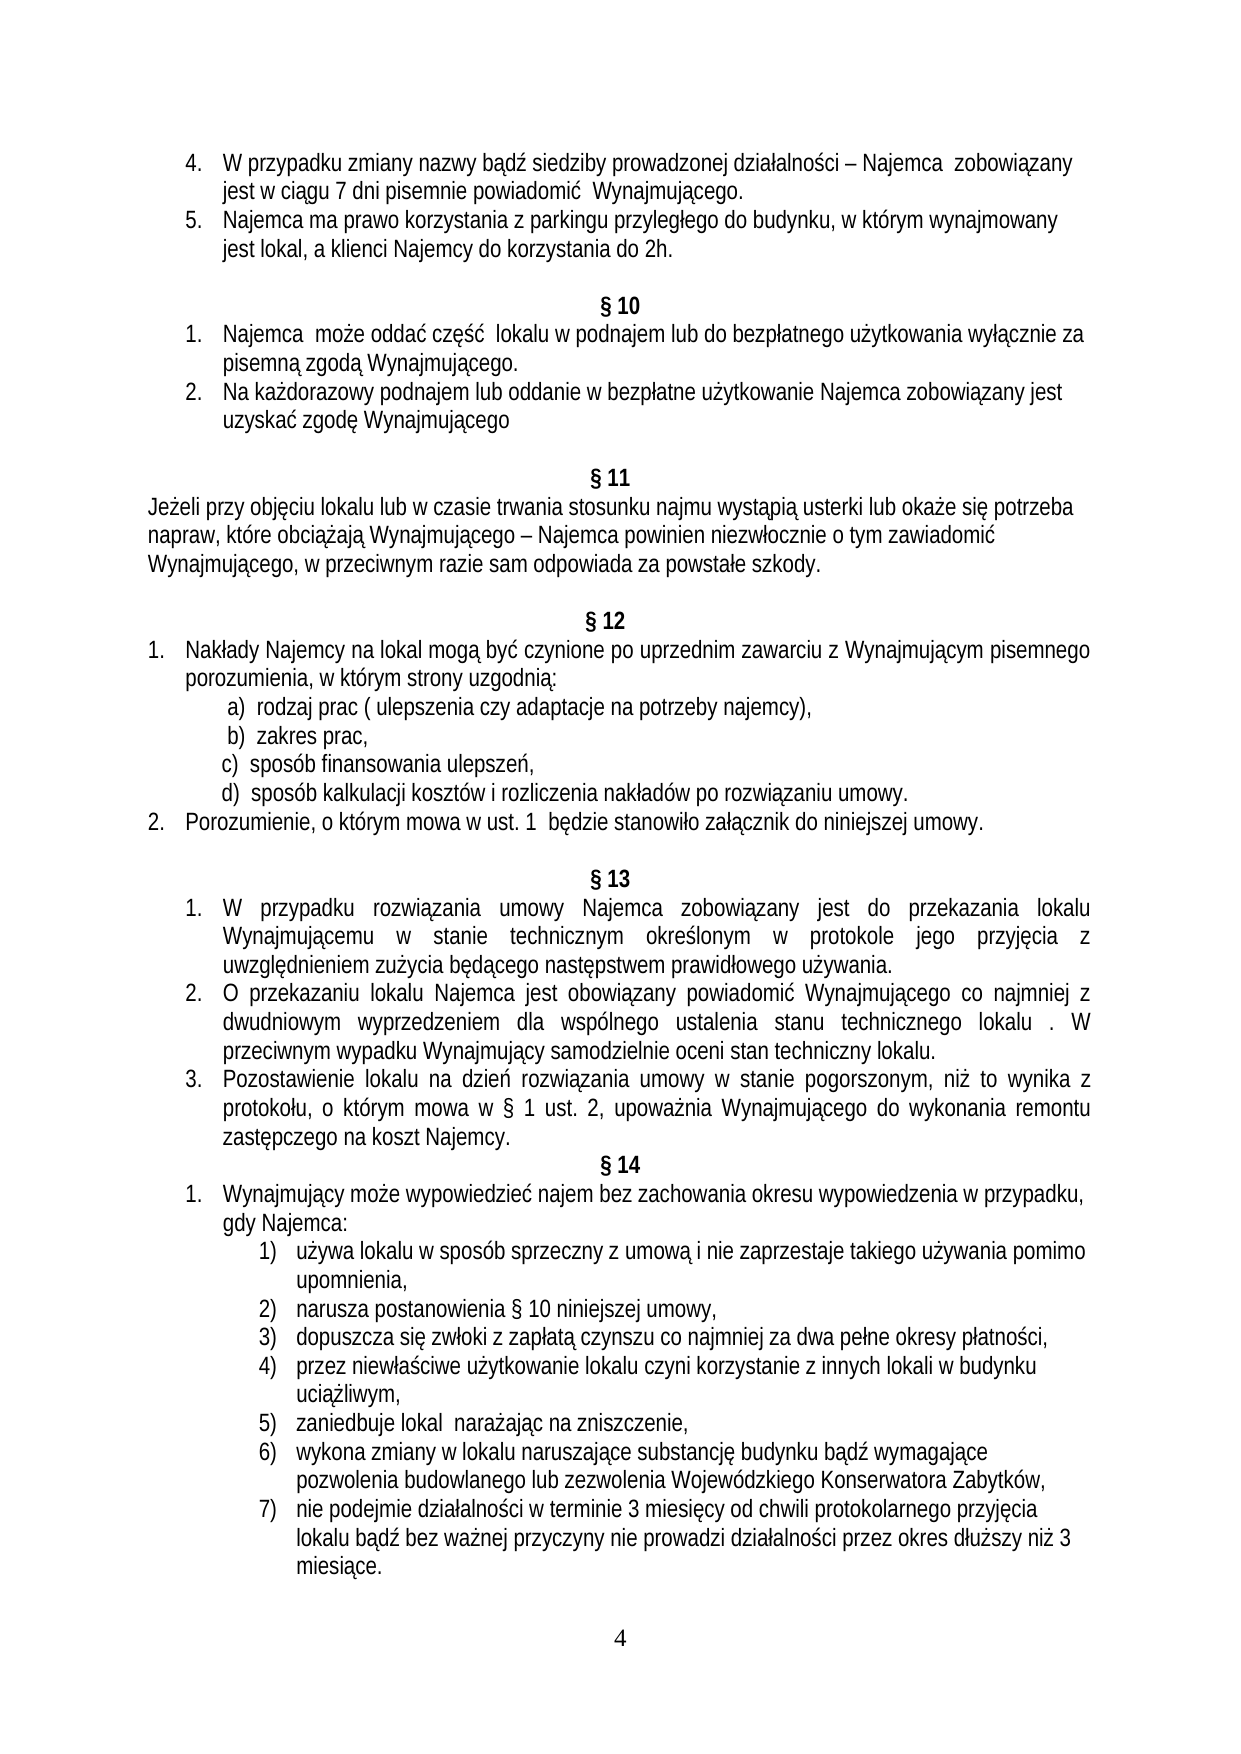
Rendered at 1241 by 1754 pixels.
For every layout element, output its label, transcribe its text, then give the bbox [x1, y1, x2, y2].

list dopuszcza się zwłoki z zapłatą czynszu co najmniej za dwa pełne okresy płatności, [258, 1322, 1093, 1351]
text § 14 [148, 1150, 1093, 1179]
list W przypadku rozwiązania umowy Najemca zobowiązany jest do przekazania lokalu Wynajmującemu w stanie technicznym określonym w protokole jego przyjęcia z uwzględnieniem zużycia będącego następstwem prawidłowego używania. [185, 892, 1093, 978]
text d) sposób kalkulacji kosztów i rozliczenia nakładów po rozwiązaniu umowy. [148, 778, 1093, 807]
list Wynajmujący może wypowiedzieć najem bez zachowania okresu wypowiedzenia w przypadku, gdy Najemca: [185, 1179, 1093, 1236]
text a) rodzaj prac ( ulepszenia czy adaptacje na potrzeby najemcy), [148, 692, 1093, 721]
text § 11 [516, 463, 1093, 491]
list narusza postanowienia § 10 niniejszej umowy, [258, 1293, 1093, 1322]
list Pozostawienie lokalu na dzień rozwiązania umowy w stanie pogorszonym, niż to wynika z protokołu, o którym mowa w § 1 ust. 2, upoważnia Wynajmującego do wykonania remontu zastępczego na koszt Najemcy. [185, 1064, 1093, 1150]
text § 10 [148, 291, 1093, 319]
list W przypadku zmiany nazwy bądź siedziby prowadzonej działalności – Najemca zobowiązany jest w ciągu 7 dni pisemnie powiadomić Wynajmującego. [185, 148, 1093, 205]
list Porozumienie, o którym mowa w ust. 1 będzie stanowiło załącznik do niniejszej umowy. [148, 807, 1093, 835]
text § 12 [148, 606, 1093, 635]
list używa lokalu w sposób sprzeczny z umową i nie zaprzestaje takiego używania pomimo upomnienia, [258, 1236, 1093, 1293]
list przez niewłaściwe użytkowanie lokalu czyni korzystanie z innych lokali w budynku uciążliwym, [258, 1351, 1093, 1408]
list Najemca może oddać część lokalu w podnajem lub do bezpłatnego użytkowania wyłącznie za pisemną zgodą Wynajmującego. [185, 319, 1093, 377]
text § 13 [148, 864, 1093, 892]
text b) zakres prac, [148, 721, 1093, 749]
list wykona zmiany w lokalu naruszające substancję budynku bądź wymagające pozwolenia budowlanego lub zezwolenia Wojewódzkiego Konserwatora Zabytków, [258, 1437, 1093, 1494]
list Na każdorazowy podnajem lub oddanie w bezpłatne użytkowanie Najemca zobowiązany jest uzyskać zgodę Wynajmującego [185, 377, 1093, 434]
list Nakłady Najemcy na lokal mogą być czynione po uprzednim zawarciu z Wynajmującym pisemnego porozumienia, w którym strony uzgodnią: [148, 635, 1093, 692]
list Najemca ma prawo korzystania z parkingu przyległego do budynku, w którym wynajmowany jest lokal, a klienci Najemcy do korzystania do 2h. [185, 205, 1093, 262]
text c) sposób finansowania ulepszeń, [148, 749, 1093, 778]
list O przekazaniu lokalu Najemca jest obowiązany powiadomić Wynajmującego co najmniej z dwudniowym wyprzedzeniem dla wspólnego ustalenia stanu technicznego lokalu . W przeciwnym wypadku Wynajmujący samodzielnie oceni stan techniczny lokalu. [185, 978, 1093, 1064]
text Jeżeli przy objęciu lokalu lub w czasie trwania stosunku najmu wystąpią usterki lub okaże się potrzeba napraw, które obciążają Wynajmującego – Najemca powinien niezwłocznie o tym zawiadomić Wynajmującego, w przeciwnym razie sam odpowiada za powstałe szkody. [148, 491, 1093, 577]
list nie podejmie działalności w terminie 3 miesięcy od chwili protokolarnego przyjęcia lokalu bądź bez ważnej przyczyny nie prowadzi działalności przez okres dłuższy niż 3 miesiące. [258, 1494, 1093, 1580]
list zaniedbuje lokal narażając na zniszczenie, [258, 1408, 1093, 1437]
